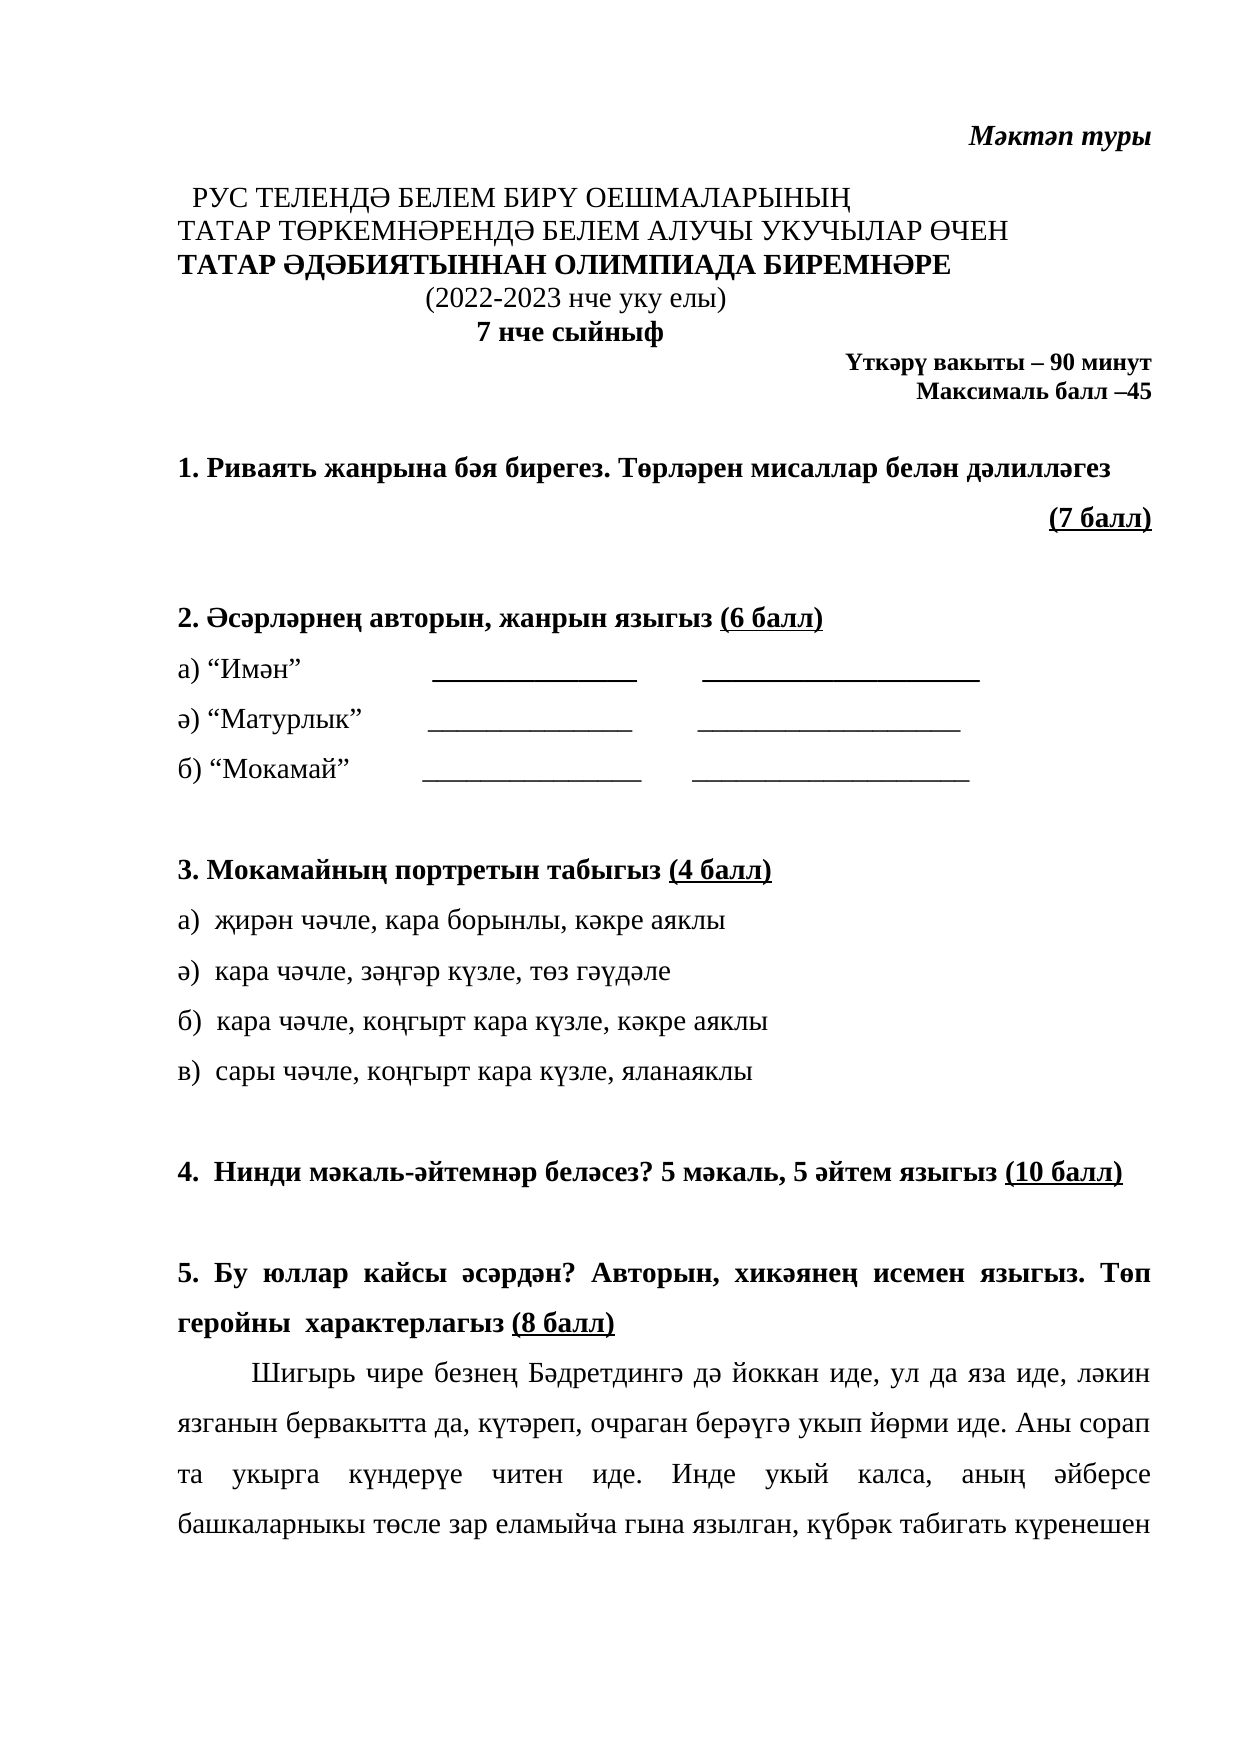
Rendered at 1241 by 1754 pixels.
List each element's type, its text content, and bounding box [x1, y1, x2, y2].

text Мәктәп туры [177, 118, 1152, 152]
text Максималь балл –45 [177, 376, 1152, 405]
text ә) “Матурлык” ______________ __________________ [177, 701, 1152, 735]
text (7 балл) [177, 500, 1152, 533]
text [177, 1355, 1152, 1540]
text 5. Бу юллар кайсы әсәрдән? Авторын, хикәянең исемен языгыз. Төп геройны характерлагыз (8 балл) [177, 1255, 1152, 1338]
text ә) кара чәчле, зәңгәр күзле, төз гәүдәле [177, 953, 1152, 986]
text 3. Мокамайның портретын табыгыз (4 балл) [177, 852, 1152, 886]
text а) “Имән” ______________ ___________________ [177, 651, 1152, 684]
text (2022-2023 нче уку елы) [177, 280, 1152, 314]
text б) кара чәчле, коңгырт кара күзле, кәкре аяклы [177, 1003, 1152, 1037]
text ТАТАР ТӨРКЕМНӘРЕНДӘ БЕЛЕМ АЛУЧЫ УКУЧЫЛАР ӨЧЕН [177, 213, 1152, 247]
text 2. Әсәрләрнең авторын, жанрын языгыз (6 балл) [177, 601, 1152, 634]
text 7 нче сыйныф [177, 314, 1152, 347]
text Үткәрү вакыты – 90 минут [177, 347, 1152, 376]
text б) “Мокамай” _______________ ___________________ [177, 752, 1152, 785]
text ТАТАР ӘДӘБИЯТЫННАН ОЛИМПИАДА БИРЕМНӘРЕ [177, 247, 1152, 280]
text РУС ТЕЛЕНДӘ БЕЛЕМ БИРҮ ОЕШМАЛАРЫНЫҢ [177, 180, 1152, 213]
text 1. Риваять жанрына бәя бирегез. Төрләрен мисаллар белән дәлилләгез [177, 450, 1152, 483]
text а) җирән чәчле, кара борынлы, кәкре аяклы [177, 902, 1152, 936]
text в) сары чәчле, коңгырт кара күзле, яланаяклы [177, 1053, 1152, 1087]
text 4. Нинди мәкаль-әйтемнәр беләсез? 5 мәкаль, 5 әйтем языгыз (10 балл) [177, 1154, 1152, 1188]
